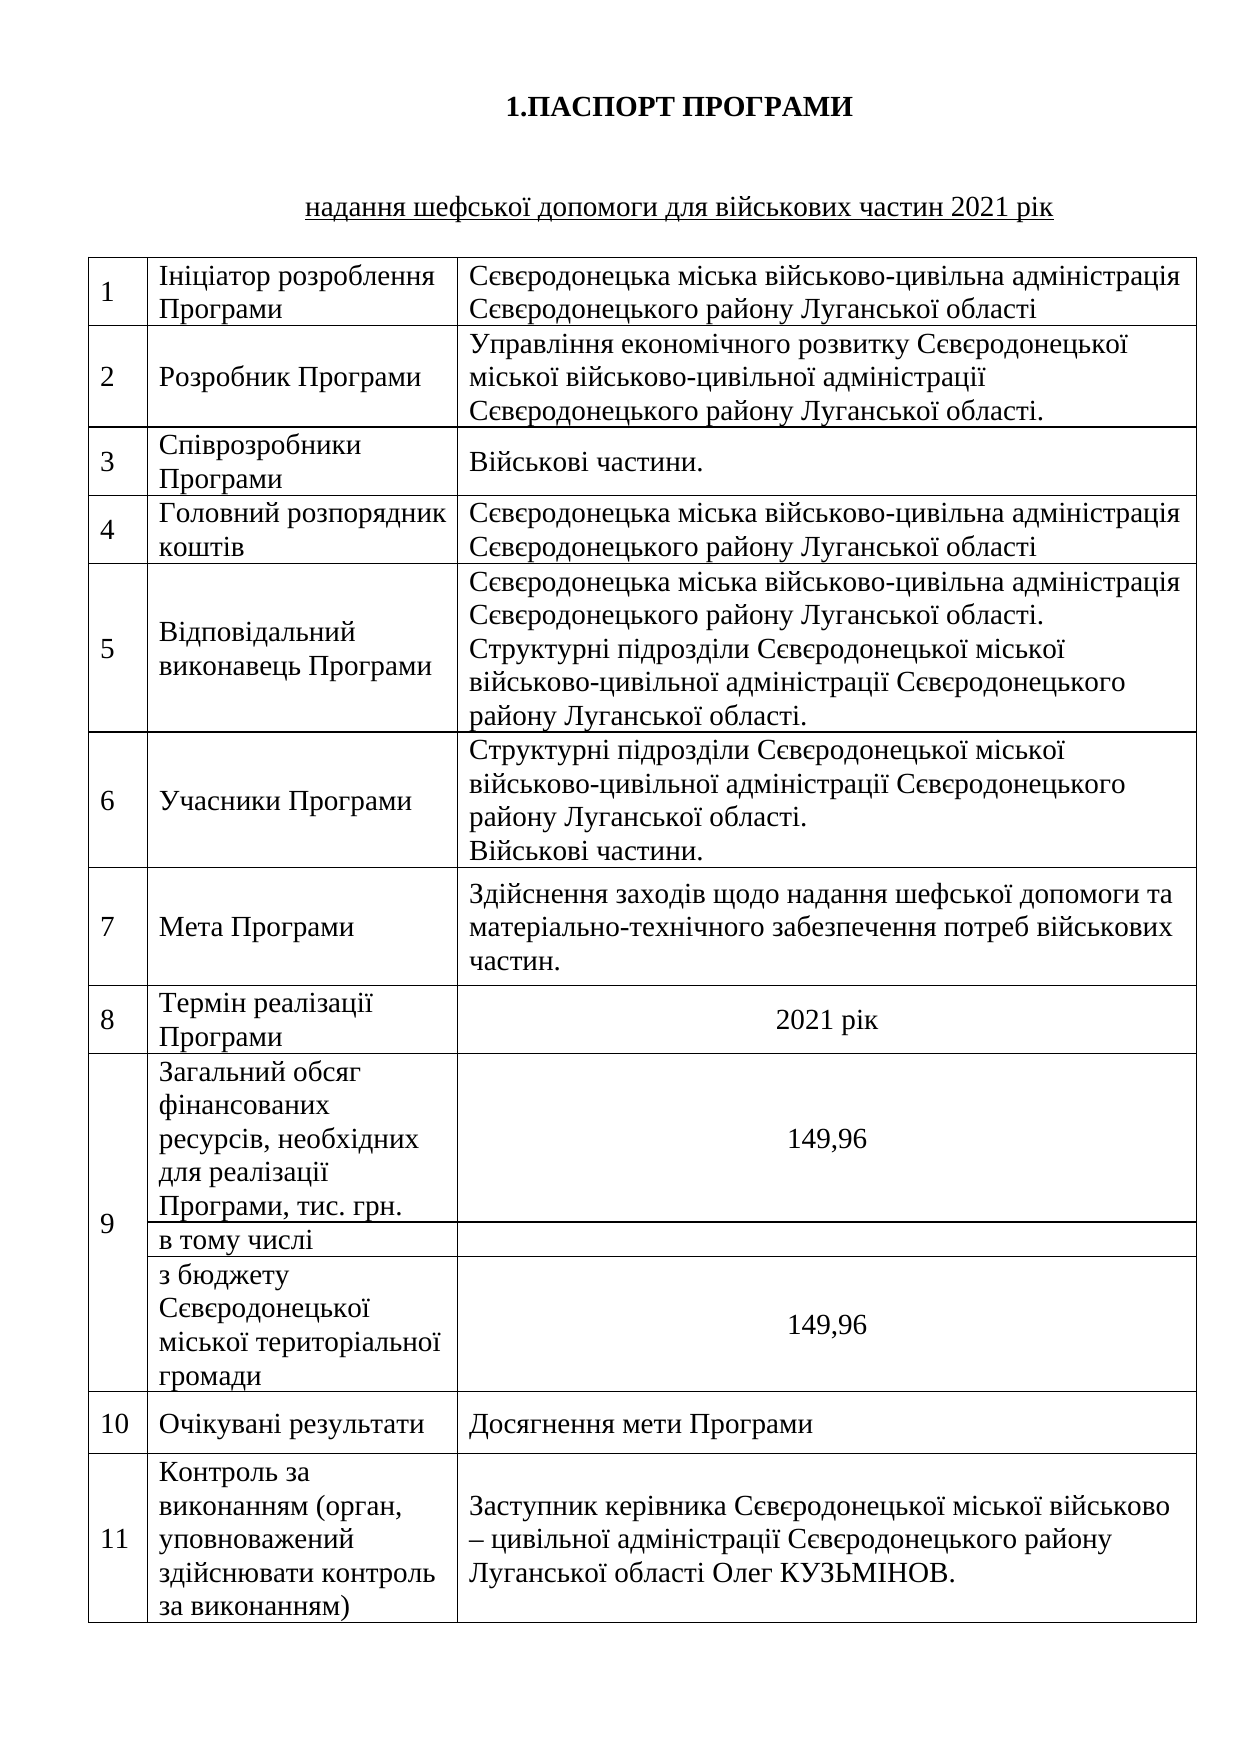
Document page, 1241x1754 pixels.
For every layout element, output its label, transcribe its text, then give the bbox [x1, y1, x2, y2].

table_cell 2021 рік [458, 986, 1196, 1053]
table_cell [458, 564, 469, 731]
table_cell Здійснення заходів щодо надання шефської допомоги та матеріально-технічного забезпечення потреб військових частин. [458, 868, 1196, 984]
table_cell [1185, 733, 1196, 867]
table_cell Досягнення мети Програми [458, 1392, 1196, 1453]
table_cell Мета Програми [148, 868, 457, 984]
table_cell 3 [89, 428, 147, 494]
table_cell 11 [89, 1454, 147, 1622]
table_cell [458, 1223, 469, 1256]
table_cell 9 [89, 1054, 147, 1391]
table_cell Учасники Програми [148, 733, 457, 867]
text надання шефської допомоги для військових частин 2021 рік [177, 189, 1181, 223]
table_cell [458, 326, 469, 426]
table_cell 8 [89, 986, 147, 1053]
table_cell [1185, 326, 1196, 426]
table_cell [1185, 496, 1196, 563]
table_cell 5 [89, 564, 147, 731]
table_cell Заступник керівника Сєвєродонецької міської військово – цивільної адміністрації Сєвєродонецького району Луганської області Олег КУЗЬМІНОВ. [458, 1454, 1196, 1622]
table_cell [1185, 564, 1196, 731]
list ПАСПОРТ ПРОГРАМИ [177, 89, 1181, 122]
table_cell 6 [89, 733, 147, 867]
table_cell Відповідальний виконавець Програми [148, 564, 457, 731]
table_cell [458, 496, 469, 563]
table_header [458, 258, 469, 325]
table_header 1 [89, 258, 147, 325]
table_cell Розробник Програми [148, 326, 457, 426]
table_cell 149,96 [458, 1054, 1196, 1221]
table_cell 149,96 [458, 1257, 1196, 1391]
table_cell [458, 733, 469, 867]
table_cell 10 [89, 1392, 147, 1453]
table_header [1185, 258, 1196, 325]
table_cell 7 [89, 868, 147, 984]
table_cell 2 [89, 326, 147, 426]
table_cell Очікувані результати [148, 1392, 457, 1453]
table_cell Військові частини. [458, 428, 1196, 494]
table_cell 4 [89, 496, 147, 563]
table_cell [1185, 1223, 1196, 1256]
